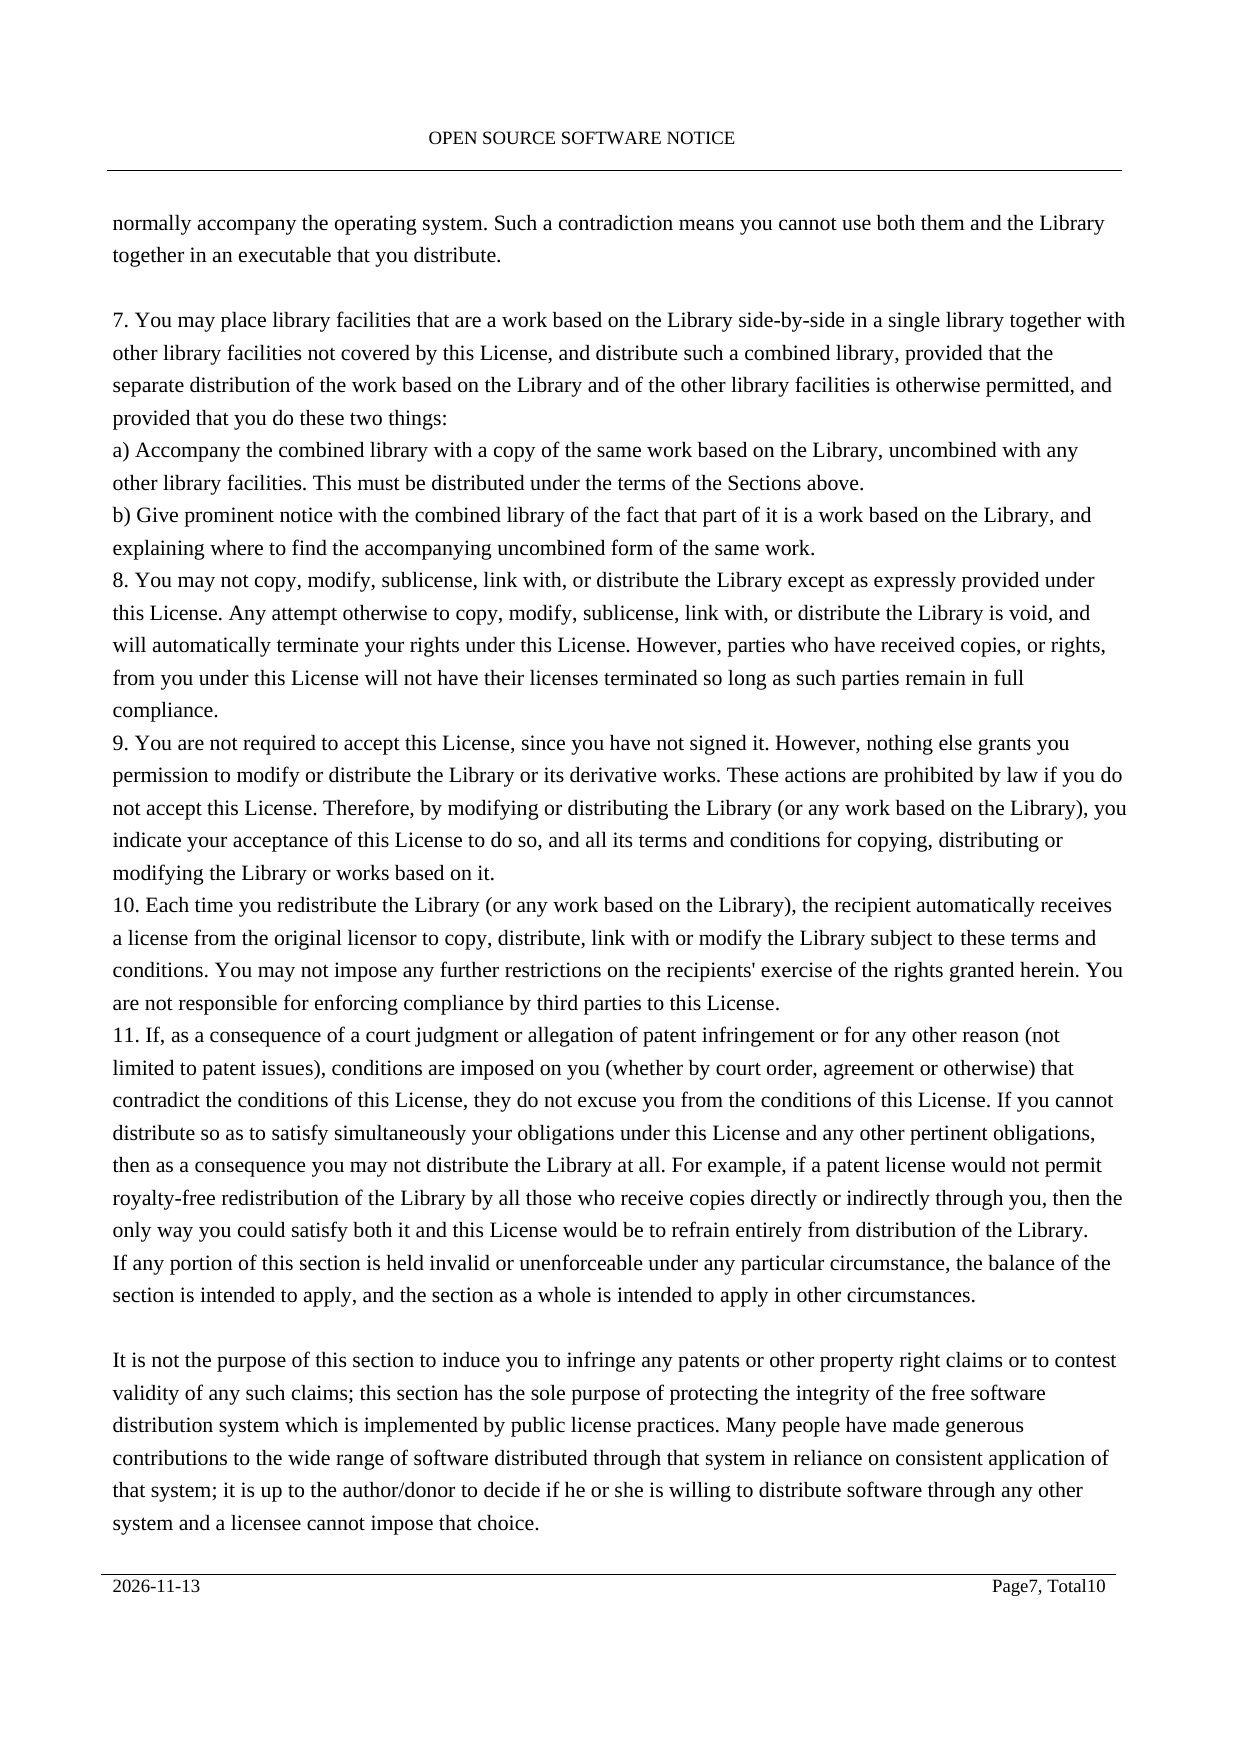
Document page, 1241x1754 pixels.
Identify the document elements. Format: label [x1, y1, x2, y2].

text [112, 206, 1128, 1539]
